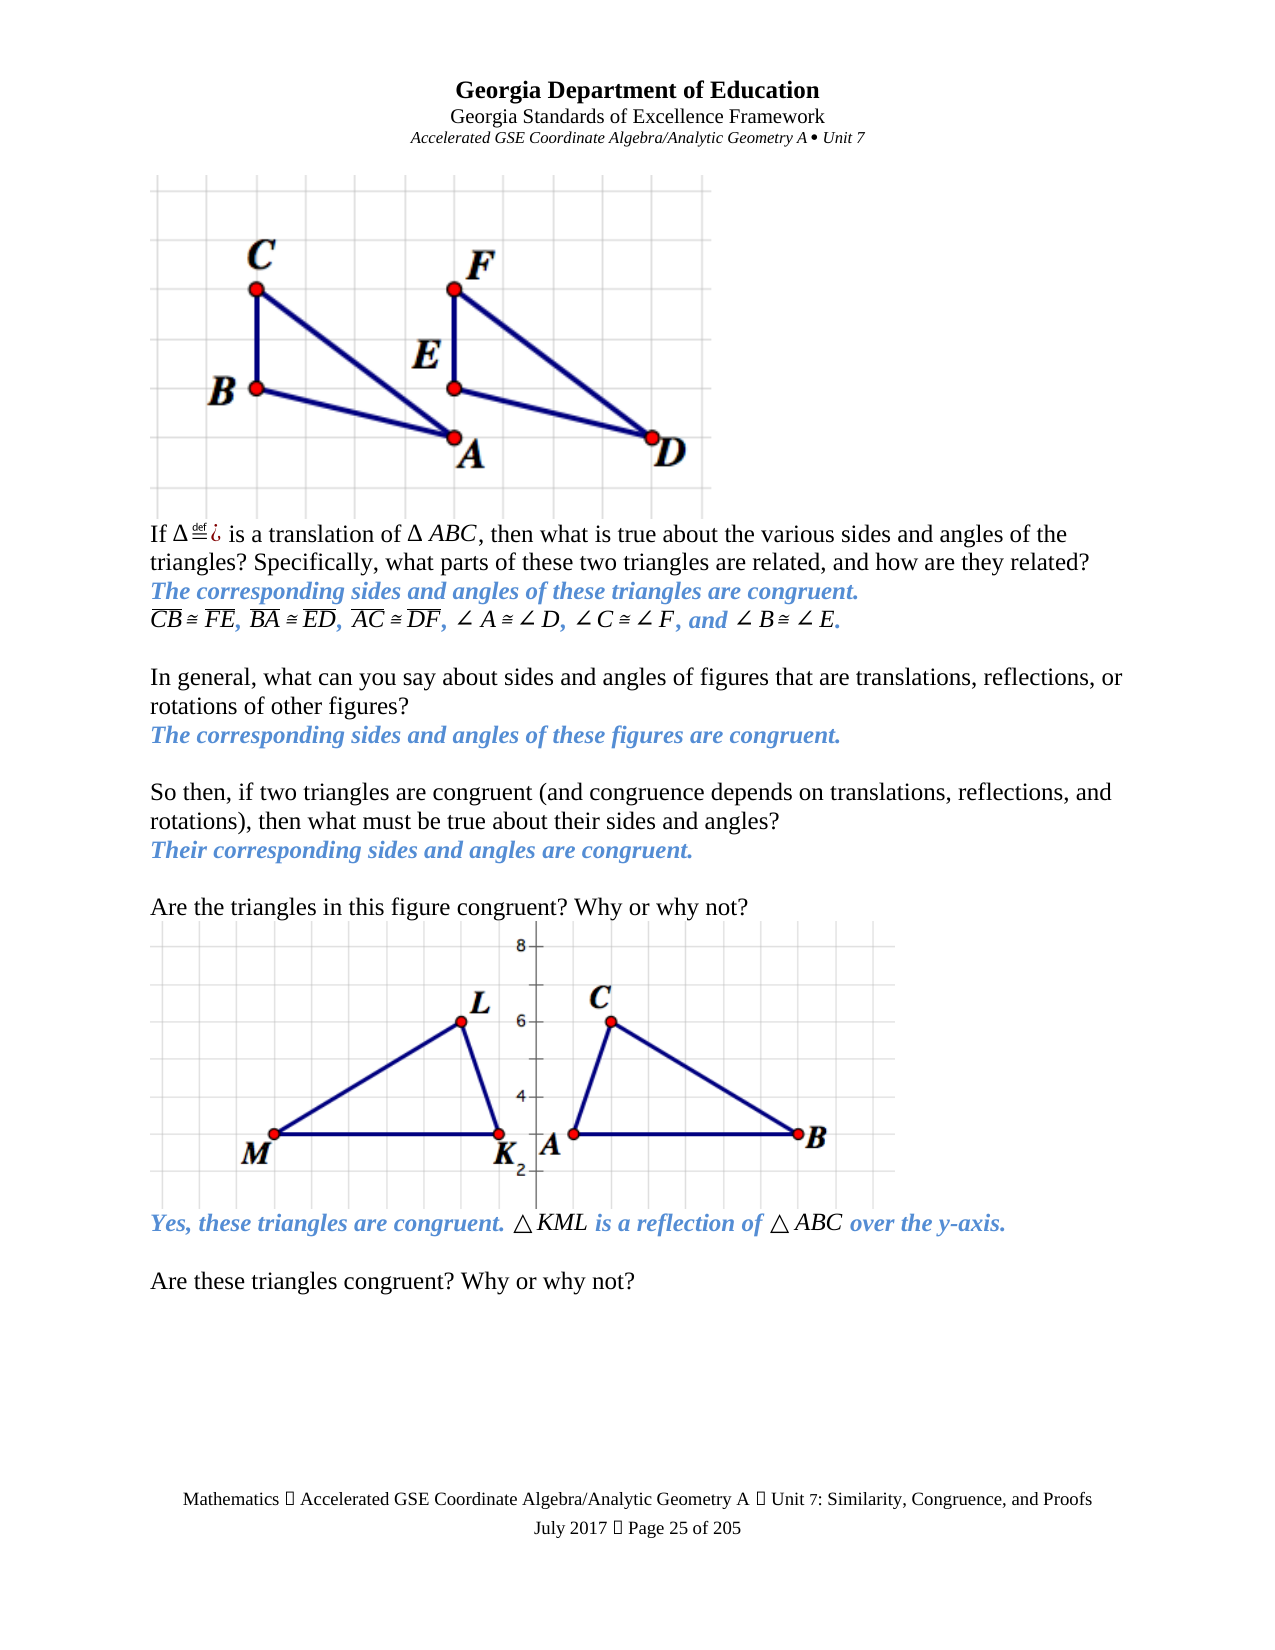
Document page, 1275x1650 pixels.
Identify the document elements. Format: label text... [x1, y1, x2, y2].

text Their corresponding sides and angles are congruent. [150, 835, 1125, 864]
text Are these triangles congruent? Why or why not? [150, 1266, 1125, 1295]
text The corresponding sides and angles of these triangles are congruent. [150, 576, 1125, 605]
text , , , , , and . [150, 605, 1125, 634]
text Are the triangles in this figure congruent? Why or why not? [150, 892, 1125, 921]
text If is a translation of , then what is true about the various sides and angles of the triangles? Specifically, what parts of these two triangles are related, and how are they related? [150, 519, 1125, 576]
text Yes, these triangles are congruent. is a reflection of over the y-axis. [150, 1208, 1125, 1237]
picture [150, 175, 712, 519]
text The corresponding sides and angles of these figures are congruent. [150, 720, 1125, 749]
text In general, what can you say about sides and angles of figures that are translations, reflections, or rotations of other figures? [150, 662, 1125, 720]
picture [150, 921, 895, 1209]
text So then, if two triangles are congruent (and congruence depends on translations, reflections, and rotations), then what must be true about their sides and angles? [150, 777, 1125, 835]
